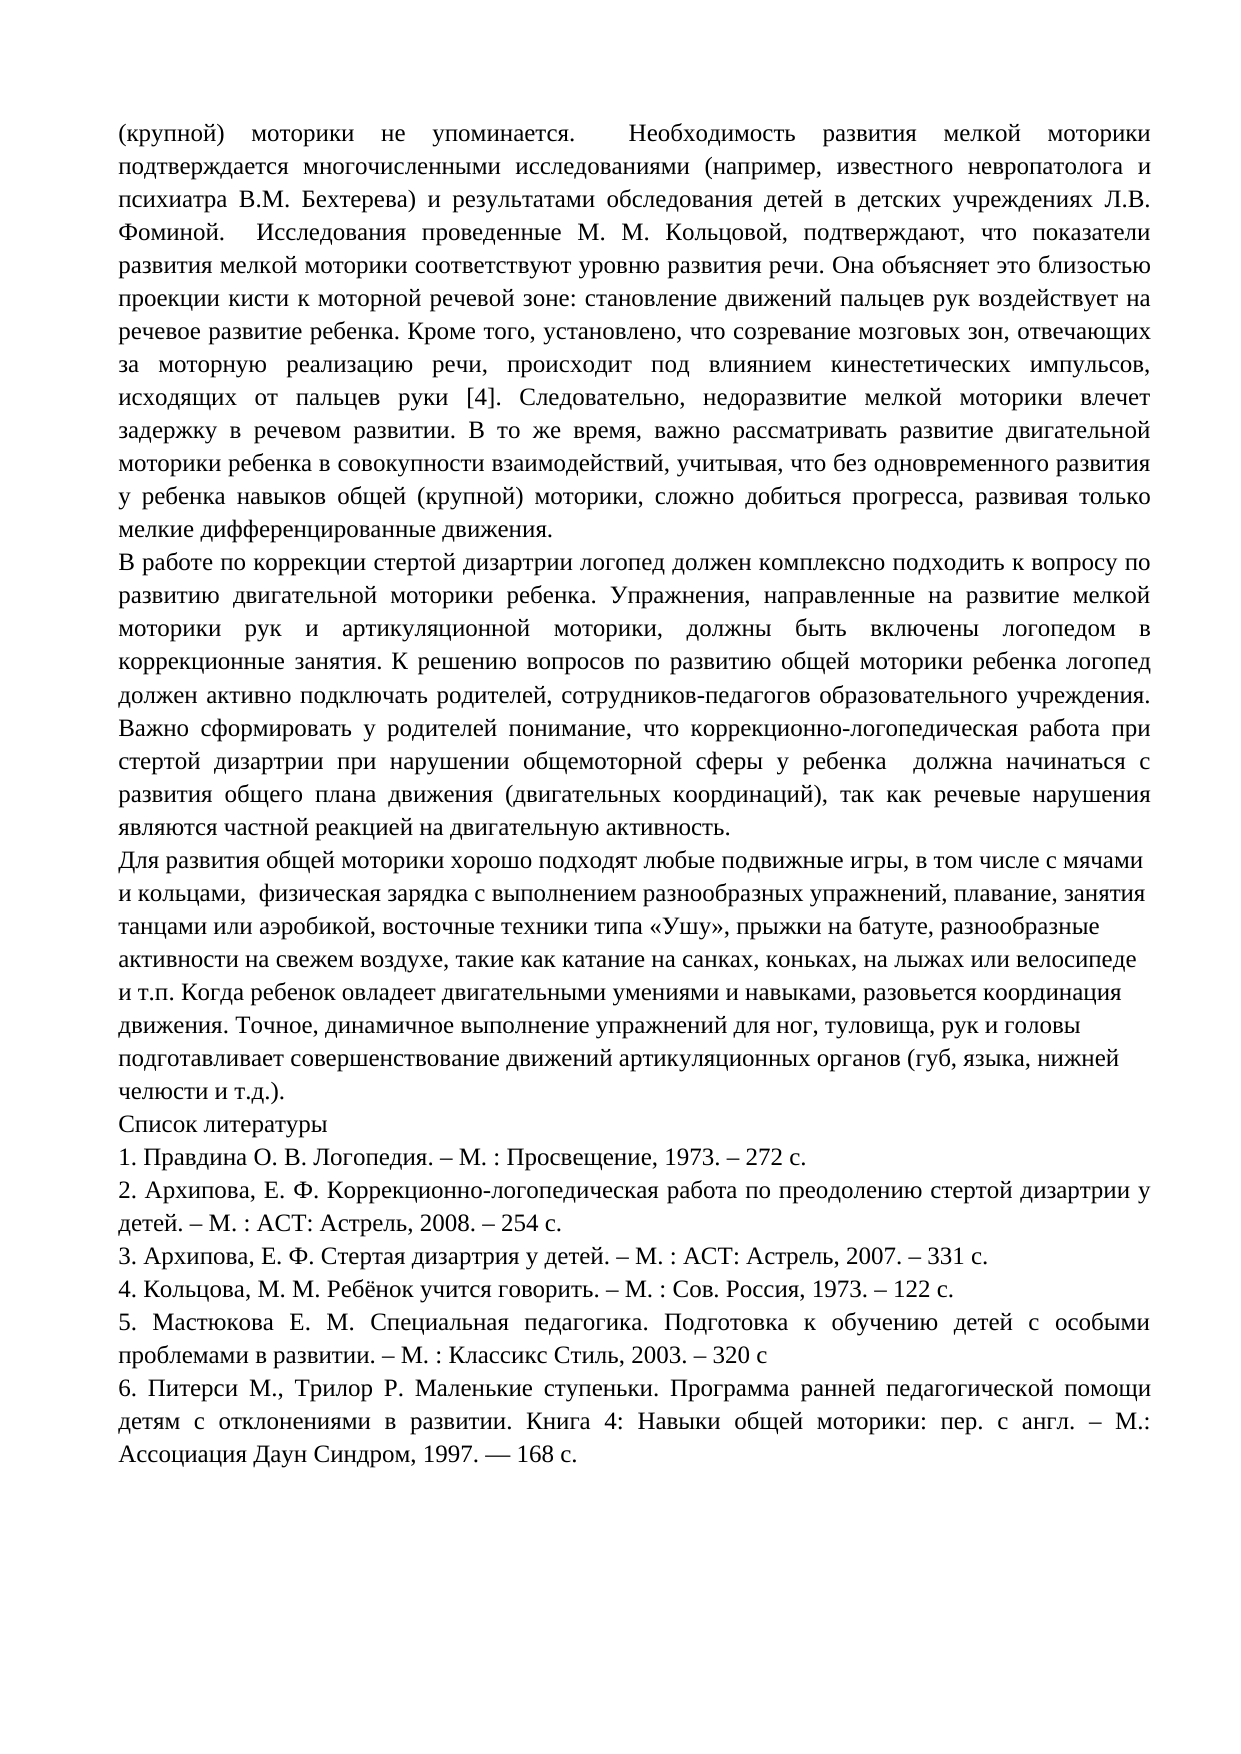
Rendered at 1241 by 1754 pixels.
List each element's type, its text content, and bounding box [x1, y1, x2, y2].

text 6. Питерси М., Трилор Р. Маленькие ступеньки. Программа ранней педагогической помощи детям с отклонениями в развитии. Книга 4: Навыки общей моторики: пер. с англ. – М.: Ассоциация Даун Синдром, 1997. — 168 с. [118, 1373, 1152, 1468]
text 3. Архипова, Е. Ф. Стертая дизартрия у детей. – М. : АСТ: Астрель, 2007. – 331 с. [118, 1241, 1152, 1270]
text 1. Правдина О. В. Логопедия. – М. : Просвещение, 1973. – 272 с. [118, 1142, 1152, 1171]
text В работе по коррекции стертой дизартрии логопед должен комплексно подходить к вопросу по развитию двигательной моторики ребенка. Упражнения, направленные на развитие мелкой моторики рук и артикуляционной моторики, должны быть включены логопедом в коррекционные занятия. К решению вопросов по развитию общей моторики ребенка логопед должен активно подключать родителей, сотрудников-педагогов образовательного учреждения. Важно сформировать у родителей понимание, что коррекционно-логопедическая работа при стертой дизартрии при нарушении общемоторной сферы у ребенка должна начинаться с развития общего плана движения (двигательных координаций), так как речевые нарушения являются частной реакцией на двигательную активность. [118, 547, 1152, 841]
text 4. Кольцова, М. М. Ребёнок учится говорить. – М. : Сов. Россия, 1973. – 122 с. [118, 1274, 1152, 1303]
text Список литературы [118, 1109, 1152, 1138]
text Для развития общей моторики хорошо подходят любые подвижные игры, в том числе с мячами и кольцами, физическая зарядка с выполнением разнообразных упражнений, плавание, занятия танцами или аэробикой, восточные техники типа «Ушу», прыжки на батуте, разнообразные активности на свежем воздухе, такие как катание на санках, коньках, на лыжах или велосипеде и т.п. Когда ребенок овладеет двигательными умениями и навыками, разовьется координация движения. Точное, динамичное выполнение упражнений для ног, туловища, рук и головы подготавливает совершенствование движений артикуляционных органов (губ, языка, нижней челюсти и т.д.). [118, 845, 1152, 1105]
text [118, 118, 1152, 543]
text 5. Мастюкова Е. М. Специальная педагогика. Подготовка к обучению детей с особыми проблемами в развитии. – М. : Классикс Стиль, 2003. – 320 с [118, 1307, 1152, 1369]
text 2. Архипова, Е. Ф. Коррекционно-логопедическая работа по преодолению стертой дизартрии у детей. – М. : АСТ: Астрель, 2008. – 254 с. [118, 1175, 1152, 1237]
